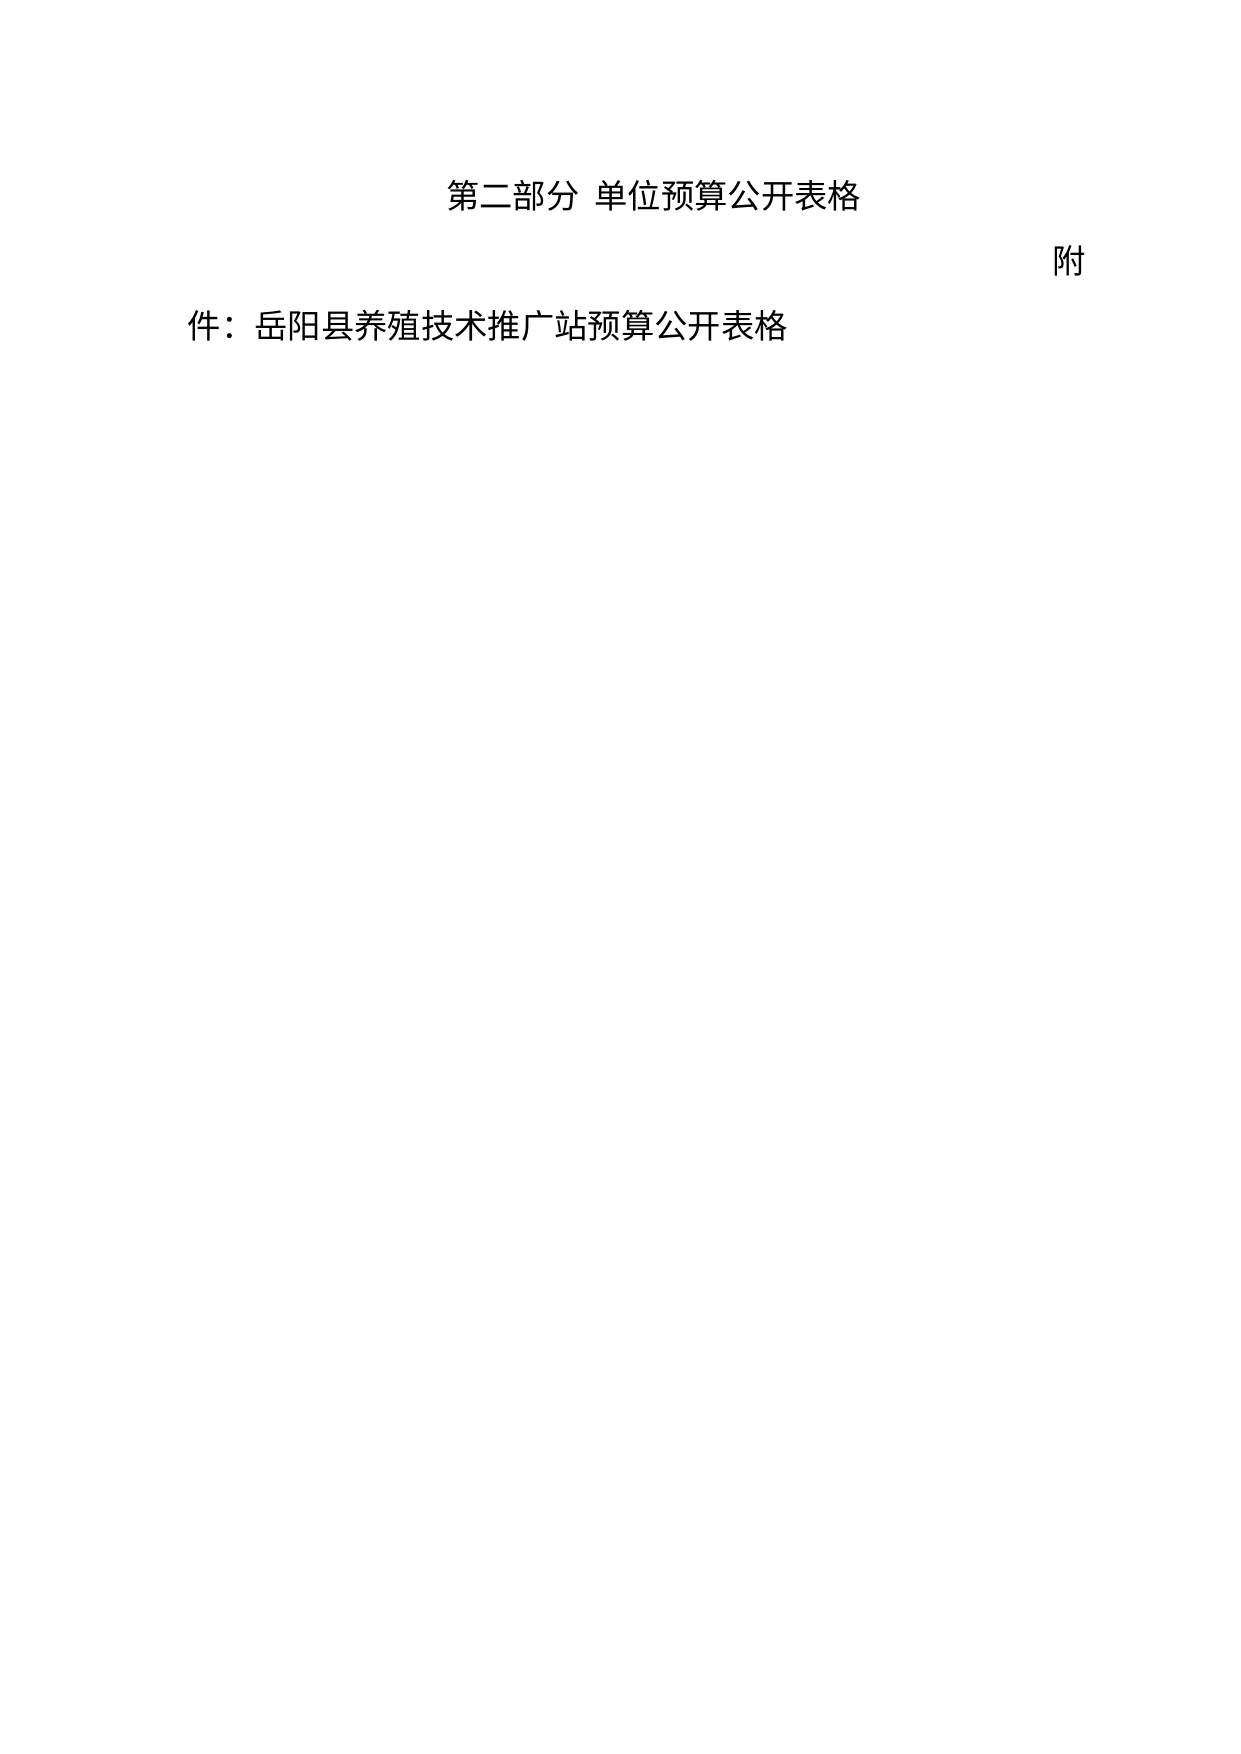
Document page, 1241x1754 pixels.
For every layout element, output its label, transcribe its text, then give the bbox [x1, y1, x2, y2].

text 附件：岳阳县养殖技术推广站预算公开表格 [187, 227, 1053, 357]
text 第二部分 单位预算公开表格 [187, 162, 1053, 227]
